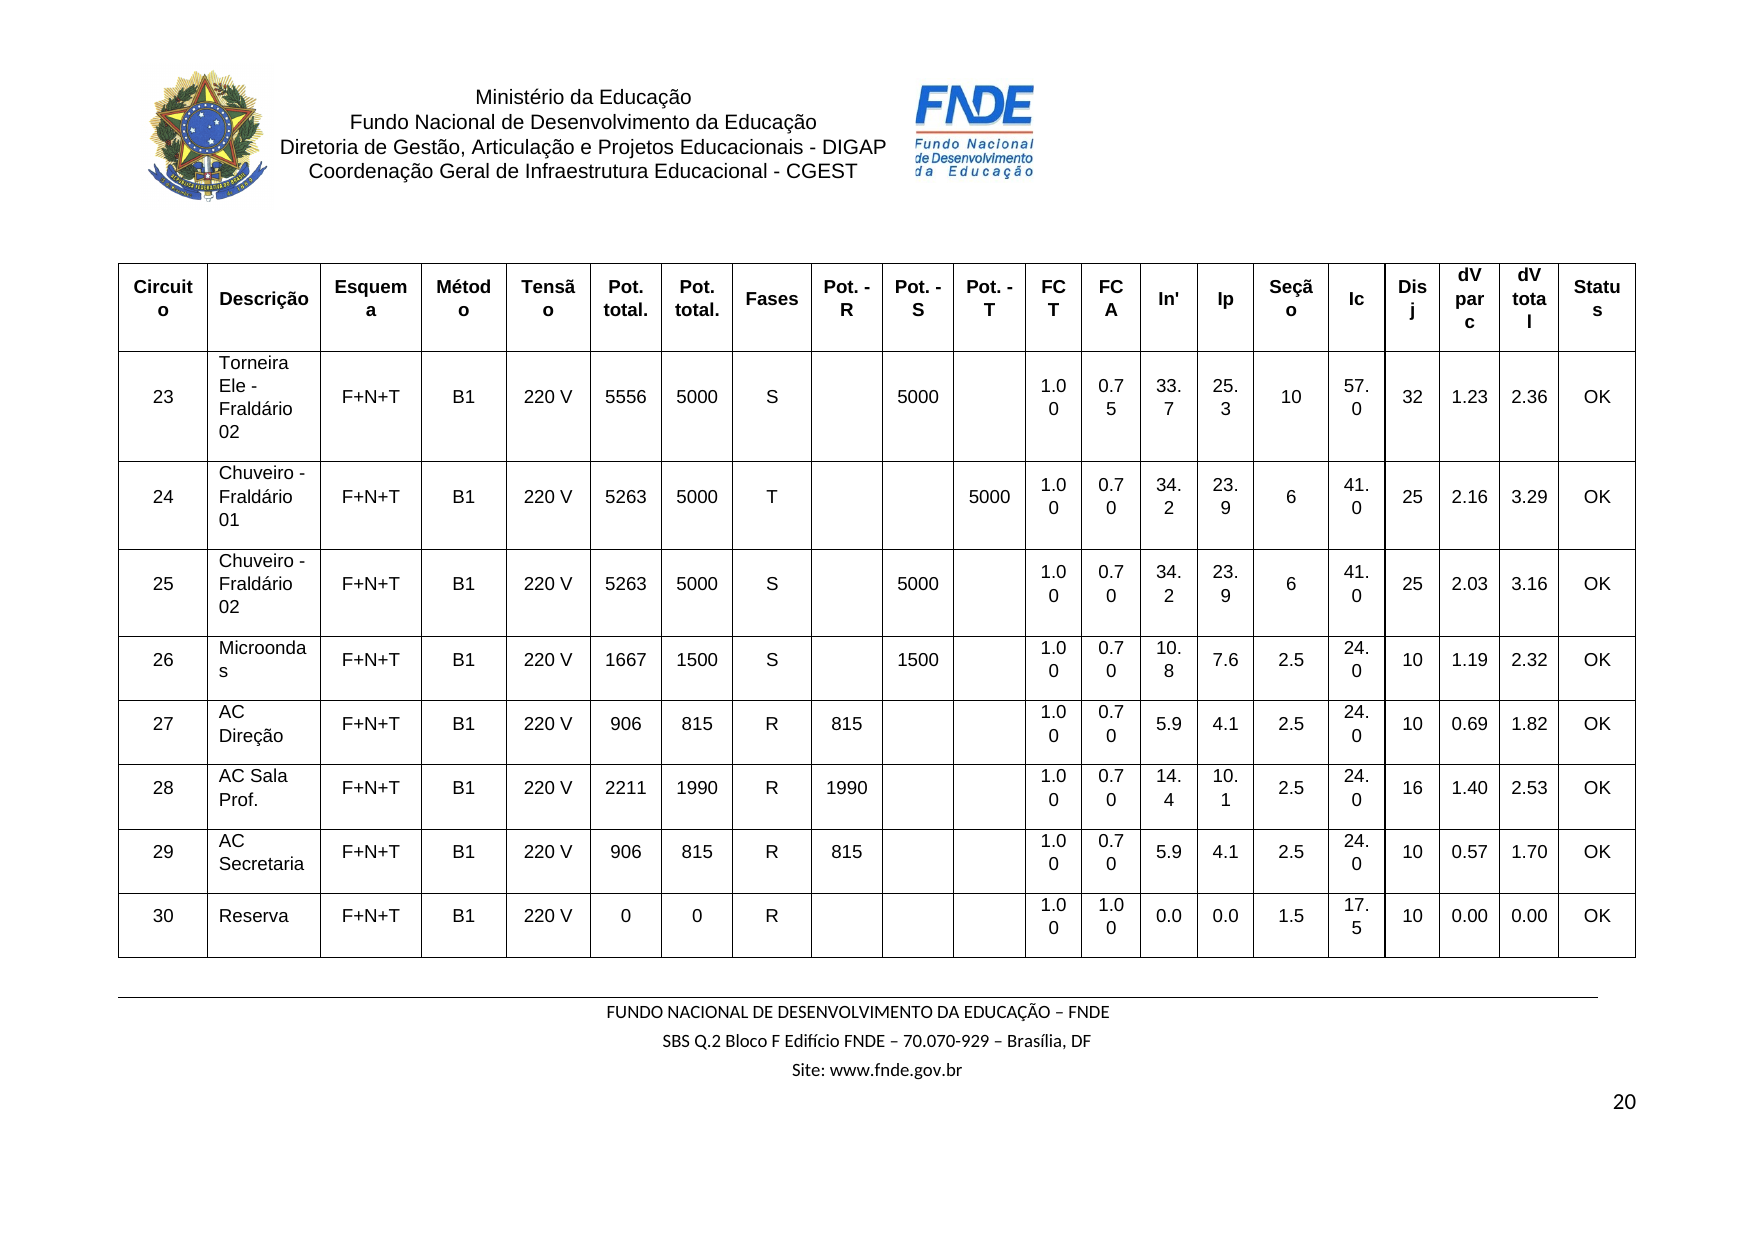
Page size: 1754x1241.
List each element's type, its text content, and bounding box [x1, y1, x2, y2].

table_cell [883, 701, 953, 764]
table_cell OK [1559, 830, 1635, 893]
table_header Pot. - R [812, 264, 882, 351]
table_cell 4.1 [1198, 701, 1253, 764]
table_cell [954, 701, 1025, 764]
table_cell 24.0 [1329, 637, 1384, 700]
table_cell 1.00 [1026, 550, 1081, 636]
table_header Descrição [208, 264, 320, 351]
table_cell 815 [662, 701, 732, 764]
table_cell 0.70 [1082, 550, 1140, 636]
table_header FCT [1026, 264, 1081, 351]
table_cell 3.29 [1500, 462, 1558, 548]
table_cell 6 [1254, 550, 1328, 636]
table_cell 1.70 [1500, 830, 1558, 893]
table_cell [883, 462, 953, 548]
table_header dV parc [1440, 264, 1499, 351]
table_cell 0.75 [1082, 352, 1140, 461]
table_header Ip [1198, 264, 1253, 351]
table_cell 23 [119, 352, 207, 461]
table_cell 1990 [812, 765, 882, 828]
table_cell 7.6 [1198, 637, 1253, 700]
table_cell 1.00 [1026, 352, 1081, 461]
table_cell Reserva [208, 894, 320, 957]
table_cell 815 [812, 701, 882, 764]
table_header Fases [733, 264, 811, 351]
table_cell 1.23 [1440, 352, 1499, 461]
table_cell 0.70 [1082, 830, 1140, 893]
table_cell 0.70 [1082, 462, 1140, 548]
table_cell [812, 637, 882, 700]
table_cell 0 [662, 894, 732, 957]
table_cell 33.7 [1141, 352, 1197, 461]
table_cell 34.2 [1141, 550, 1197, 636]
table_cell 24.0 [1329, 701, 1384, 764]
table_cell 1.82 [1500, 701, 1558, 764]
table_cell OK [1559, 352, 1635, 461]
table_cell 0.57 [1440, 830, 1499, 893]
table_cell 26 [119, 637, 207, 700]
table_cell [883, 765, 953, 828]
table_cell [954, 894, 1025, 957]
table_cell 25 [119, 550, 207, 636]
table_cell F+N+T [321, 550, 421, 636]
table_cell 0.70 [1082, 765, 1140, 828]
table_cell 1.19 [1440, 637, 1499, 700]
table_cell 24.0 [1329, 765, 1384, 828]
table_cell F+N+T [321, 765, 421, 828]
table_cell 5000 [954, 462, 1025, 548]
table_cell 41.0 [1329, 462, 1384, 548]
table_cell 28 [119, 765, 207, 828]
table_cell 906 [591, 701, 661, 764]
table_cell 5000 [662, 550, 732, 636]
table_cell 1500 [883, 637, 953, 700]
table_cell 2.53 [1500, 765, 1558, 828]
table_cell B1 [422, 701, 506, 764]
table_cell S [733, 550, 811, 636]
table_cell 25 [1386, 550, 1439, 636]
table_cell 2.5 [1254, 765, 1328, 828]
table_header Pot. total. [662, 264, 732, 351]
table_header Pot. - T [954, 264, 1025, 351]
table_cell T [733, 462, 811, 548]
table_cell 25.3 [1198, 352, 1253, 461]
table_cell 1.00 [1026, 830, 1081, 893]
table_cell 1500 [662, 637, 732, 700]
table_cell Torneira Ele - Fraldário 02 [208, 352, 320, 461]
table_cell 5000 [662, 352, 732, 461]
table_cell S [733, 637, 811, 700]
table_cell Chuveiro - Fraldário 02 [208, 550, 320, 636]
table_cell 1990 [662, 765, 732, 828]
table_cell 220 V [507, 637, 590, 700]
table_cell 10 [1386, 637, 1439, 700]
table_cell 1.40 [1440, 765, 1499, 828]
table_cell [883, 830, 953, 893]
table_cell B1 [422, 637, 506, 700]
table_cell 3.16 [1500, 550, 1558, 636]
table_cell F+N+T [321, 462, 421, 548]
table_header Tensão [507, 264, 590, 351]
table_cell 1.00 [1026, 462, 1081, 548]
table_header Disj [1386, 264, 1439, 351]
table_cell AC Direção [208, 701, 320, 764]
table_header Método [422, 264, 506, 351]
table_header Ic [1329, 264, 1384, 351]
table_cell 2.5 [1254, 701, 1328, 764]
table_cell 2.03 [1440, 550, 1499, 636]
table_cell [954, 352, 1025, 461]
table_cell 0.69 [1440, 701, 1499, 764]
table_cell 220 V [507, 701, 590, 764]
table_cell 1.00 [1026, 637, 1081, 700]
table_cell 0.00 [1500, 894, 1558, 957]
table_cell 10.8 [1141, 637, 1197, 700]
table_cell 815 [662, 830, 732, 893]
table_cell 220 V [507, 830, 590, 893]
table_cell B1 [422, 830, 506, 893]
table_cell 220 V [507, 462, 590, 548]
table_cell [954, 765, 1025, 828]
table_cell F+N+T [321, 352, 421, 461]
table_cell 1.00 [1026, 701, 1081, 764]
table_cell 5263 [591, 462, 661, 548]
table_cell 0.0 [1198, 894, 1253, 957]
table_cell 5.9 [1141, 830, 1197, 893]
table_cell 5000 [662, 462, 732, 548]
table_cell 815 [812, 830, 882, 893]
table_cell 6 [1254, 462, 1328, 548]
table_cell [954, 830, 1025, 893]
table_cell 0 [591, 894, 661, 957]
table_header Esquema [321, 264, 421, 351]
table_cell OK [1559, 637, 1635, 700]
table_cell 29 [119, 830, 207, 893]
table_cell 5000 [883, 352, 953, 461]
table_cell 5556 [591, 352, 661, 461]
table_cell 2.16 [1440, 462, 1499, 548]
table_cell 10 [1386, 701, 1439, 764]
table_cell 10 [1254, 352, 1328, 461]
table_header Seção [1254, 264, 1328, 351]
table_cell AC Secretaria [208, 830, 320, 893]
table_cell 0.70 [1082, 701, 1140, 764]
table_cell 16 [1386, 765, 1439, 828]
table_cell 220 V [507, 765, 590, 828]
table_header Circuito [119, 264, 207, 351]
table_cell 23.9 [1198, 550, 1253, 636]
table_cell 10.1 [1198, 765, 1253, 828]
table_cell 220 V [507, 352, 590, 461]
table_cell R [733, 701, 811, 764]
table_cell 2.5 [1254, 830, 1328, 893]
table_cell AC Sala Prof. [208, 765, 320, 828]
table_header Status [1559, 264, 1635, 351]
table_cell B1 [422, 894, 506, 957]
table_cell 24.0 [1329, 830, 1384, 893]
table_cell 1.5 [1254, 894, 1328, 957]
table_header Pot. total. [591, 264, 661, 351]
table_cell 10 [1386, 894, 1439, 957]
table_cell B1 [422, 550, 506, 636]
table_cell [883, 894, 953, 957]
table_cell 14.4 [1141, 765, 1197, 828]
table_cell 41.0 [1329, 550, 1384, 636]
table_cell OK [1559, 462, 1635, 548]
table_cell OK [1559, 765, 1635, 828]
table_cell OK [1559, 701, 1635, 764]
table_cell F+N+T [321, 830, 421, 893]
table_cell 0.70 [1082, 637, 1140, 700]
table_cell 0.0 [1141, 894, 1197, 957]
table_cell 23.9 [1198, 462, 1253, 548]
table_cell 906 [591, 830, 661, 893]
table_cell [954, 637, 1025, 700]
table_cell 2.32 [1500, 637, 1558, 700]
table_cell 2211 [591, 765, 661, 828]
table_cell 32 [1386, 352, 1439, 461]
table_cell OK [1559, 894, 1635, 957]
table_cell 57.0 [1329, 352, 1384, 461]
table_header In' [1141, 264, 1197, 351]
table_cell 5263 [591, 550, 661, 636]
table_header dV total [1500, 264, 1558, 351]
table_cell 34.2 [1141, 462, 1197, 548]
table_cell 0.00 [1440, 894, 1499, 957]
table_cell 4.1 [1198, 830, 1253, 893]
table_cell R [733, 765, 811, 828]
table_cell B1 [422, 352, 506, 461]
table_cell 1.00 [1082, 894, 1140, 957]
table_cell [812, 894, 882, 957]
table_cell 24 [119, 462, 207, 548]
table_cell 5000 [883, 550, 953, 636]
table_cell OK [1559, 550, 1635, 636]
table_cell 27 [119, 701, 207, 764]
table_cell [954, 550, 1025, 636]
table_cell 10 [1386, 830, 1439, 893]
table_cell 17.5 [1329, 894, 1384, 957]
table_header FCA [1082, 264, 1140, 351]
table_cell S [733, 352, 811, 461]
table_cell F+N+T [321, 894, 421, 957]
table_cell 5.9 [1141, 701, 1197, 764]
picture [139, 63, 274, 210]
table_cell Microondas [208, 637, 320, 700]
table_cell 220 V [507, 894, 590, 957]
table_cell R [733, 894, 811, 957]
table_cell 1.00 [1026, 894, 1081, 957]
table_cell 220 V [507, 550, 590, 636]
table_cell 1667 [591, 637, 661, 700]
table_cell 2.36 [1500, 352, 1558, 461]
table_cell [812, 352, 882, 461]
picture [915, 78, 1034, 183]
table_cell 25 [1386, 462, 1439, 548]
table_cell 2.5 [1254, 637, 1328, 700]
table_cell F+N+T [321, 637, 421, 700]
table_cell [812, 550, 882, 636]
table_cell R [733, 830, 811, 893]
table_cell 1.00 [1026, 765, 1081, 828]
table_cell Chuveiro - Fraldário 01 [208, 462, 320, 548]
table_cell B1 [422, 462, 506, 548]
table_cell [812, 462, 882, 548]
table_cell F+N+T [321, 701, 421, 764]
table_cell 30 [119, 894, 207, 957]
table_header Pot. - S [883, 264, 953, 351]
table_cell B1 [422, 765, 506, 828]
